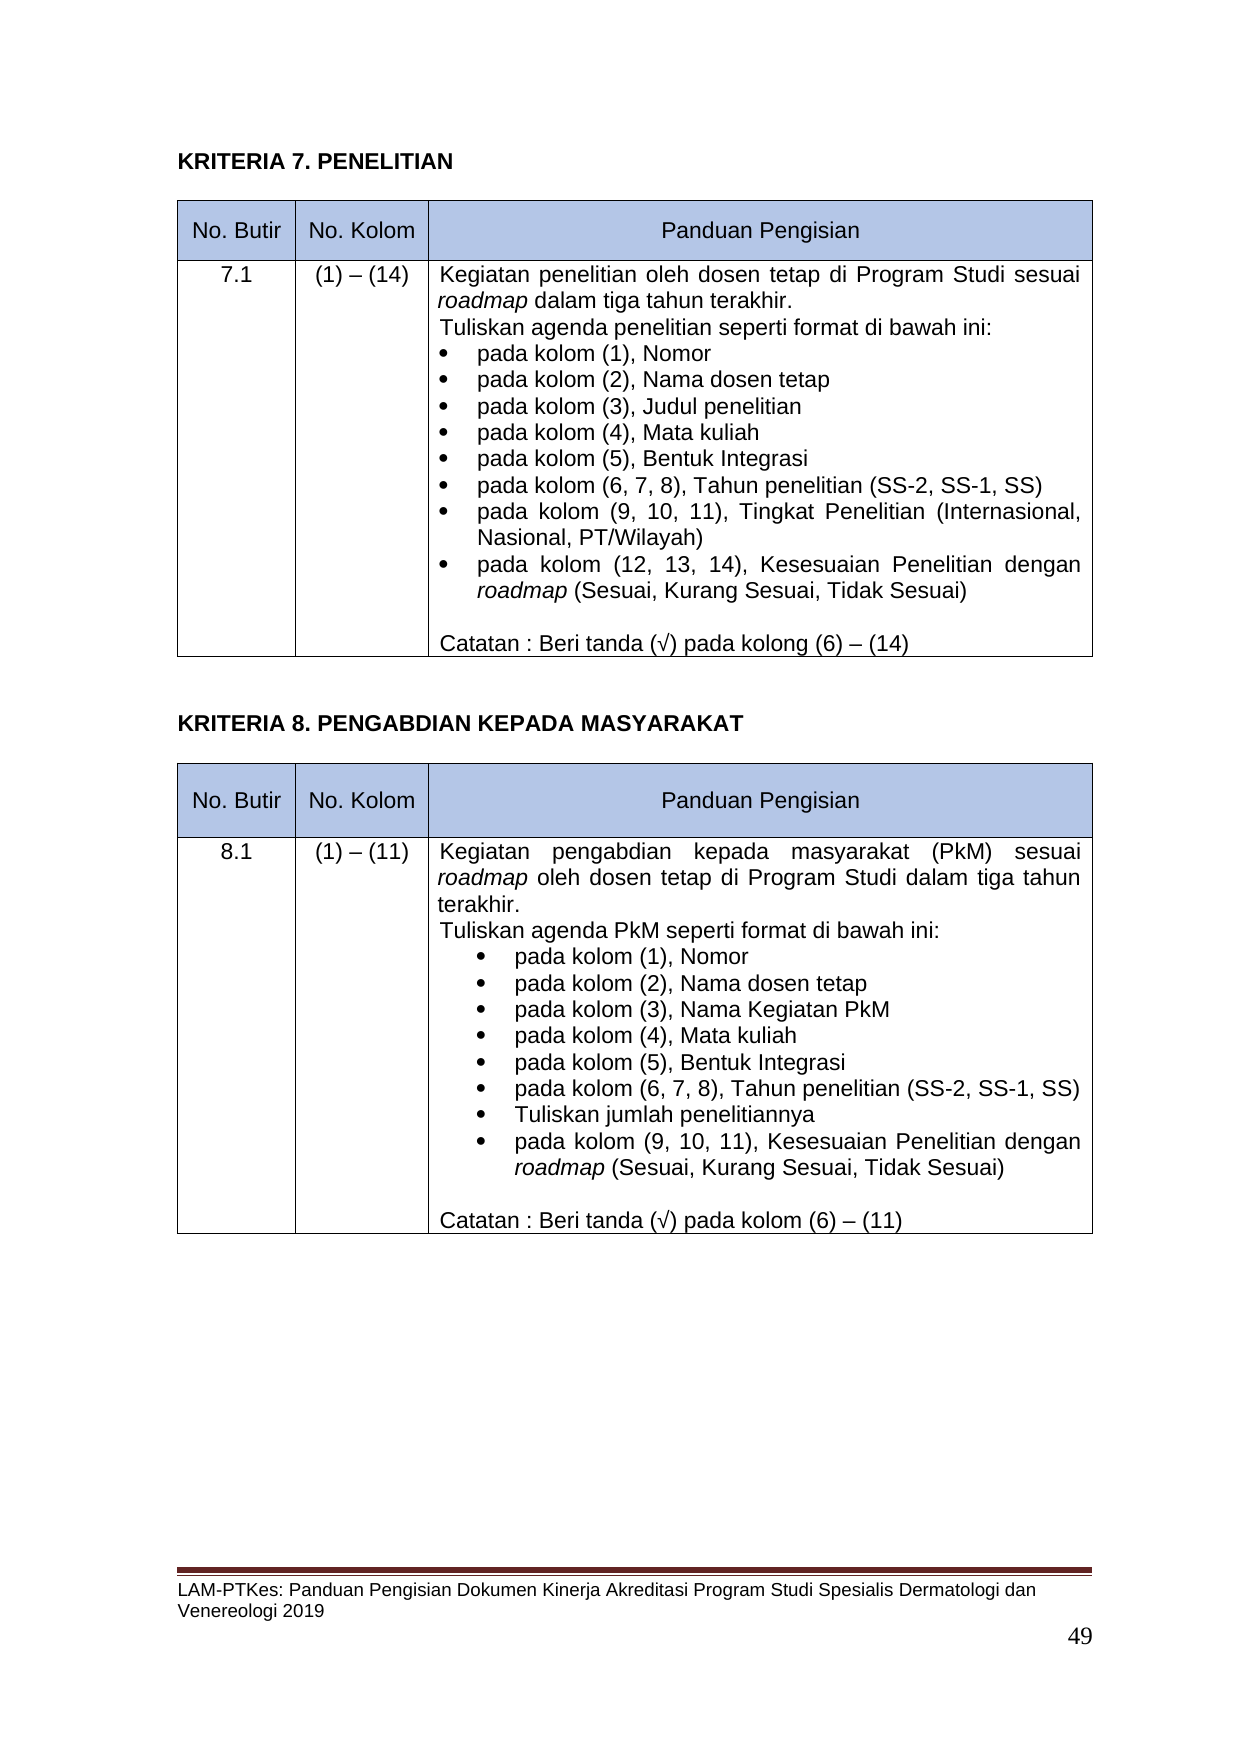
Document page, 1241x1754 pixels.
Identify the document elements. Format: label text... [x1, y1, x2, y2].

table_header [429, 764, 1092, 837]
text KRITERIA 7. PENELITIAN [177, 148, 1092, 174]
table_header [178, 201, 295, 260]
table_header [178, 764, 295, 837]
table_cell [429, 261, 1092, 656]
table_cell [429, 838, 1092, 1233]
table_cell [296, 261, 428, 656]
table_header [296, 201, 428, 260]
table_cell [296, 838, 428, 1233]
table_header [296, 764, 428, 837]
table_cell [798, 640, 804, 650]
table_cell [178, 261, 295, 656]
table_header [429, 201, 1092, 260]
text KRITERIA 8. PENGABDIAN KEPADA MASYARAKAT [177, 710, 1092, 736]
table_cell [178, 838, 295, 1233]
